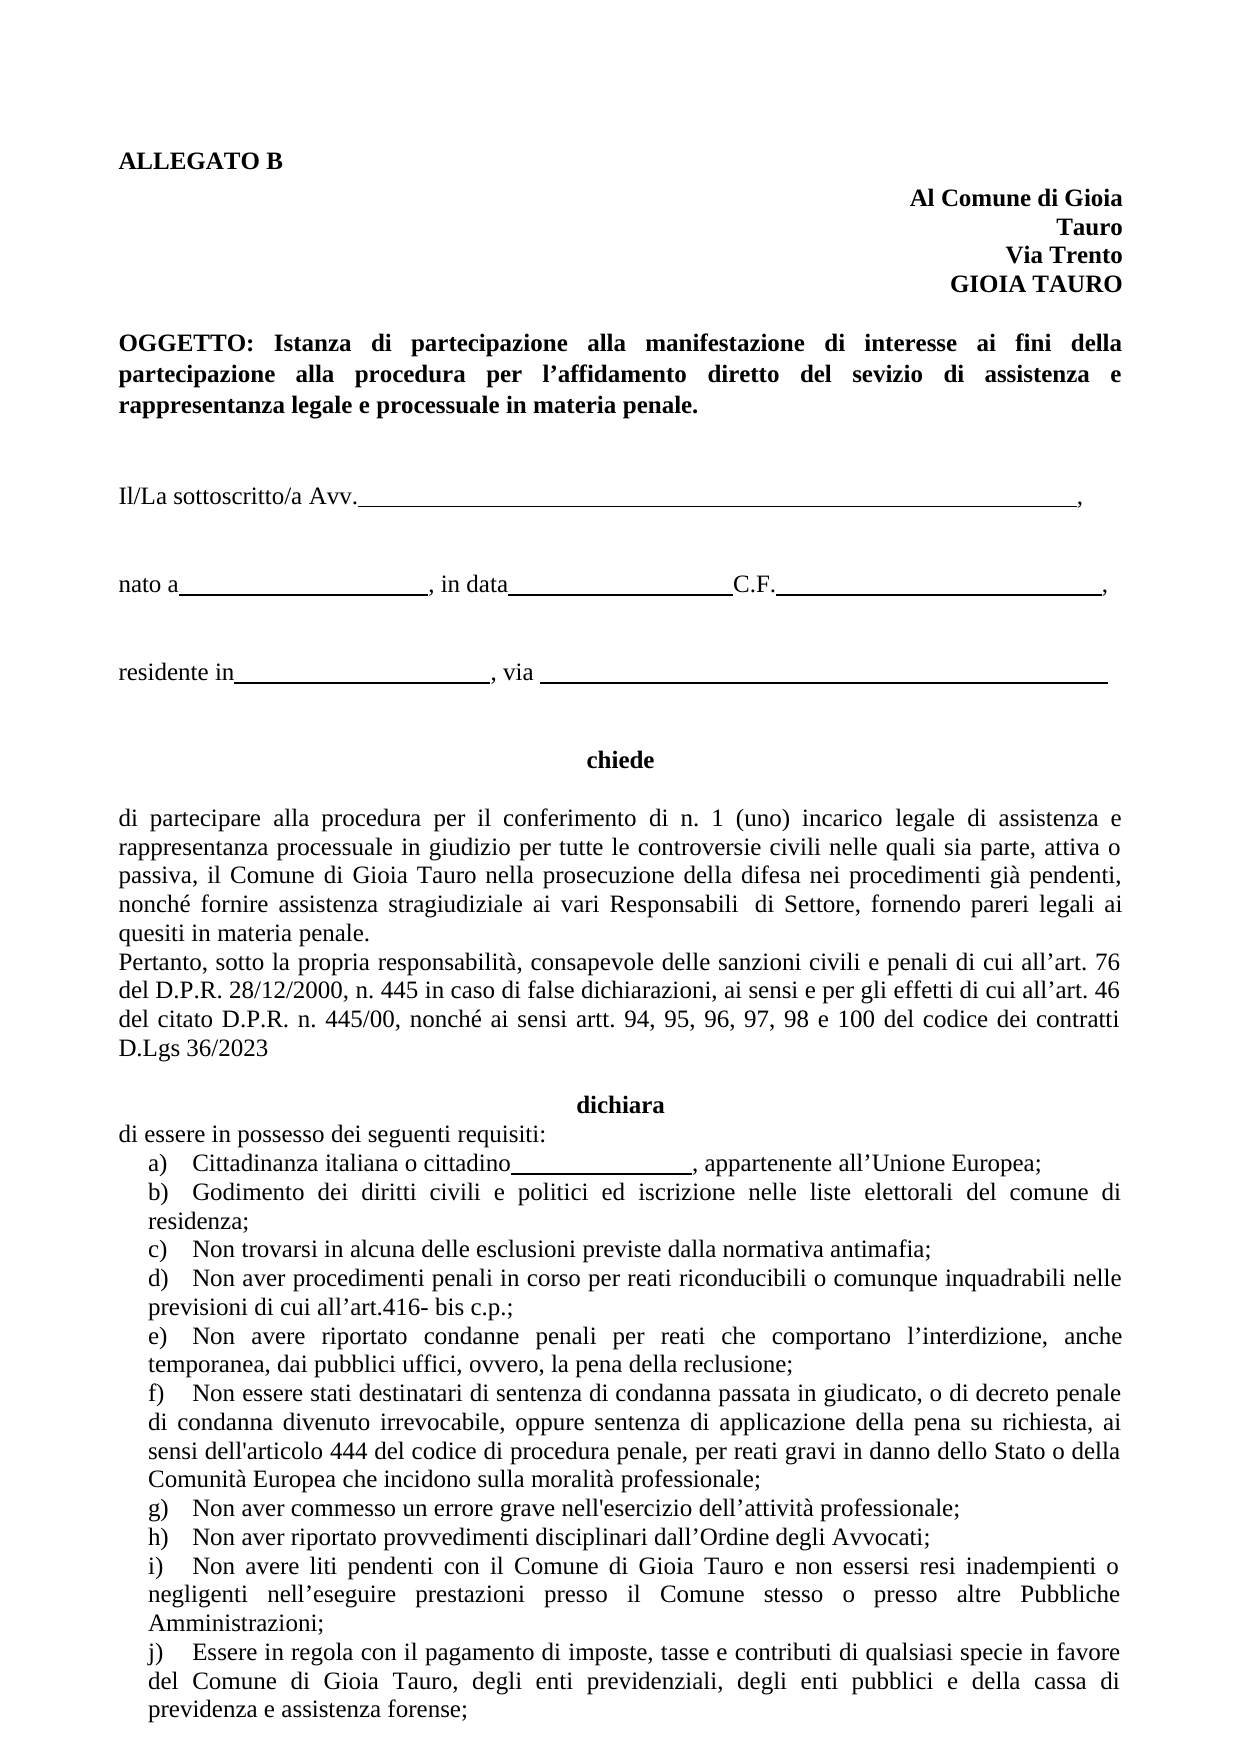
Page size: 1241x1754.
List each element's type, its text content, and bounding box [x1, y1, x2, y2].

subtitle dichiara [117, 1091, 1124, 1119]
list Non avere liti pendenti con il Comune di Gioia Tauro e non essersi resi inadempienti o negligenti nell’eseguire prestazioni presso il Comune stesso o presso altre Pubbliche Amministrazioni; [148, 1551, 1120, 1637]
list Non avere riportato condanne penali per reati che comportano l’interdizione, anche temporanea, dai pubblici uffici, ovvero, la pena della reclusione; [148, 1321, 1122, 1378]
text GIOIA TAURO [883, 269, 1123, 298]
text nato a , in data C.F. , [118, 569, 1140, 598]
text di essere in possesso dei seguenti requisiti: [117, 1119, 547, 1148]
list Non aver procedimenti penali in corso per reati riconducibili o comunque inquadrabili nelle previsioni di cui all’art.416- bis c.p.; [148, 1263, 1122, 1321]
text di partecipare alla procedura per il conferimento di n. 1 (uno) incarico legale di assistenza e rappresentanza processuale in giudizio per tutte le controversie civili nelle quali sia parte, attiva o passiva, il Comune di Gioia Tauro nella prosecuzione della difesa nei procedimenti già pendenti, nonché fornire assistenza stragiudiziale ai vari Responsabili di Settore, fornendo pareri legali ai quesiti in materia penale. [118, 803, 1122, 947]
subtitle chiede [117, 746, 1124, 774]
text Il/La sottoscritto/a Avv. , [118, 481, 1140, 510]
list Essere in regola con il pagamento di imposte, tasse e contributi di qualsiasi specie in favore del Comune di Gioia Tauro, degli enti previdenziali, degli enti pubblici e della cassa di previdenza e assistenza forense; [148, 1637, 1121, 1723]
list Non trovarsi in alcuna delle esclusioni previste dalla normativa antimafia; [148, 1234, 1140, 1263]
list Non aver commesso un errore grave nell'esercizio dell’attività professionale; [148, 1493, 1140, 1522]
text Pertanto, sotto la propria responsabilità, consapevole delle sanzioni civili e penali di cui all’art. 76 del D.P.R. 28/12/2000, n. 445 in caso di false dichiarazioni, ai sensi e per gli effetti di cui all’art. 46 del citato D.P.R. n. 445/00, nonché ai sensi artt. 94, 95, 96, 97, 98 e 100 del codice dei contratti D.Lgs 36/2023 [118, 947, 1122, 1062]
list Non essere stati destinatari di sentenza di condanna passata in giudicato, o di decreto penale di condanna divenuto irrevocabile, oppure sentenza di applicazione della pena su richiesta, ai sensi dell'articolo 444 del codice di procedura penale, per reati gravi in danno dello Stato o della Comunità Europea che incidono sulla moralità professionale; [148, 1378, 1122, 1493]
list Cittadinanza italiana o cittadino , appartenente all’Unione Europea; [148, 1148, 1140, 1177]
text residente in , via [118, 657, 1140, 686]
text Al Comune di Gioia Tauro [883, 183, 1123, 240]
subtitle OGGETTO: Istanza di partecipazione alla manifestazione di interesse ai fini della partecipazione alla procedura per l’affidamento diretto del sevizio di assistenza e rappresentanza legale e processuale in materia penale. [118, 328, 1122, 419]
subtitle ALLEGATO B [118, 146, 288, 174]
list Godimento dei diritti civili e politici ed iscrizione nelle liste elettorali del comune di residenza; [148, 1177, 1122, 1234]
text Via Trento [883, 241, 1123, 269]
list Non aver riportato provvedimenti disciplinari dall’Ordine degli Avvocati; [148, 1522, 1140, 1551]
